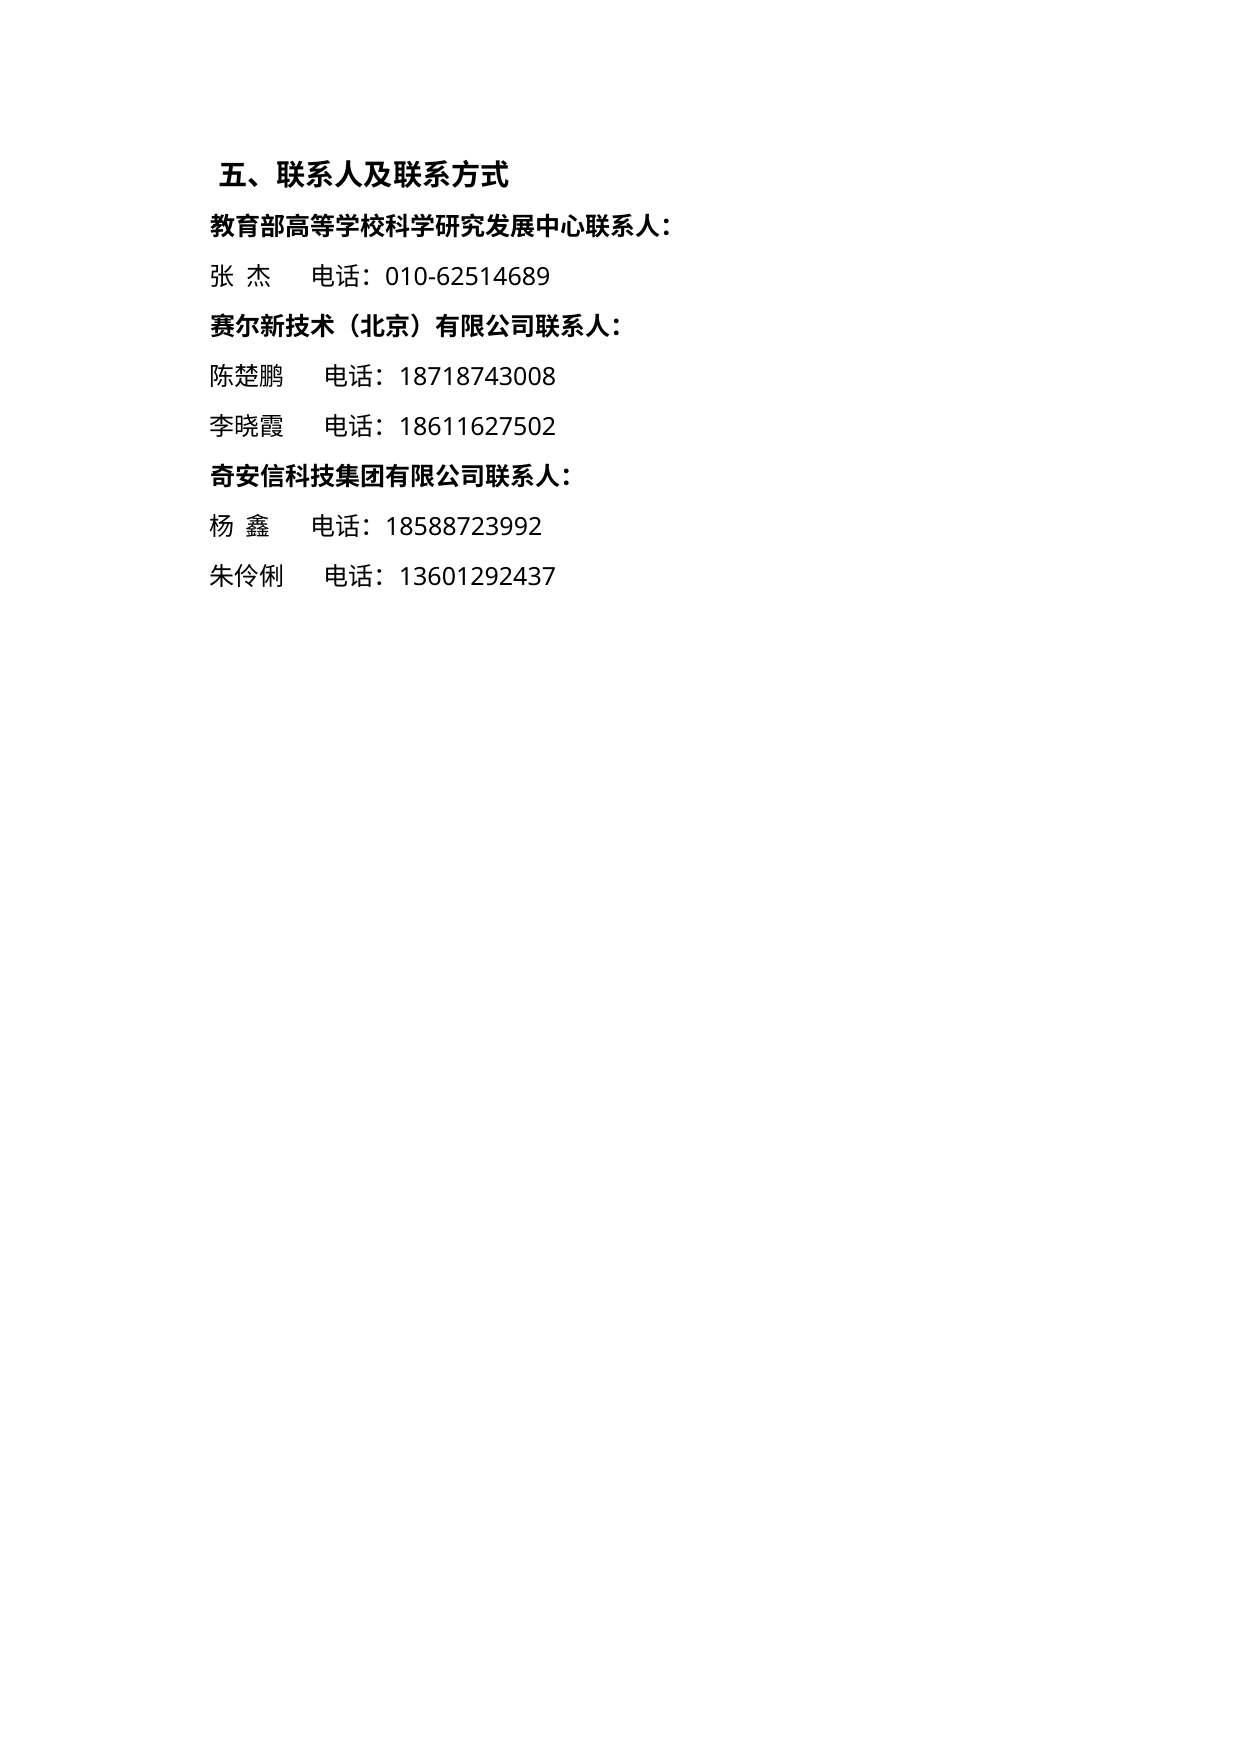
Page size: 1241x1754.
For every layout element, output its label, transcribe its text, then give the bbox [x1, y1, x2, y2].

text 李晓霞 电话：18611627502 [209, 396, 1081, 446]
text 杨 鑫 电话：18588723992 [209, 496, 1081, 546]
text 教育部高等学校科学研究发展中心联系人： [159, 196, 1081, 246]
text 朱伶俐 电话：13601292437 [209, 546, 1081, 596]
text 陈楚鹏 电话：18718743008 [209, 346, 1081, 396]
text 奇安信科技集团有限公司联系人： [159, 446, 1081, 496]
text 赛尔新技术（北京）有限公司联系人： [159, 296, 1081, 346]
text 张 杰 电话：010-62514689 [159, 246, 1081, 296]
text 五、联系人及联系方式 [159, 146, 1081, 196]
